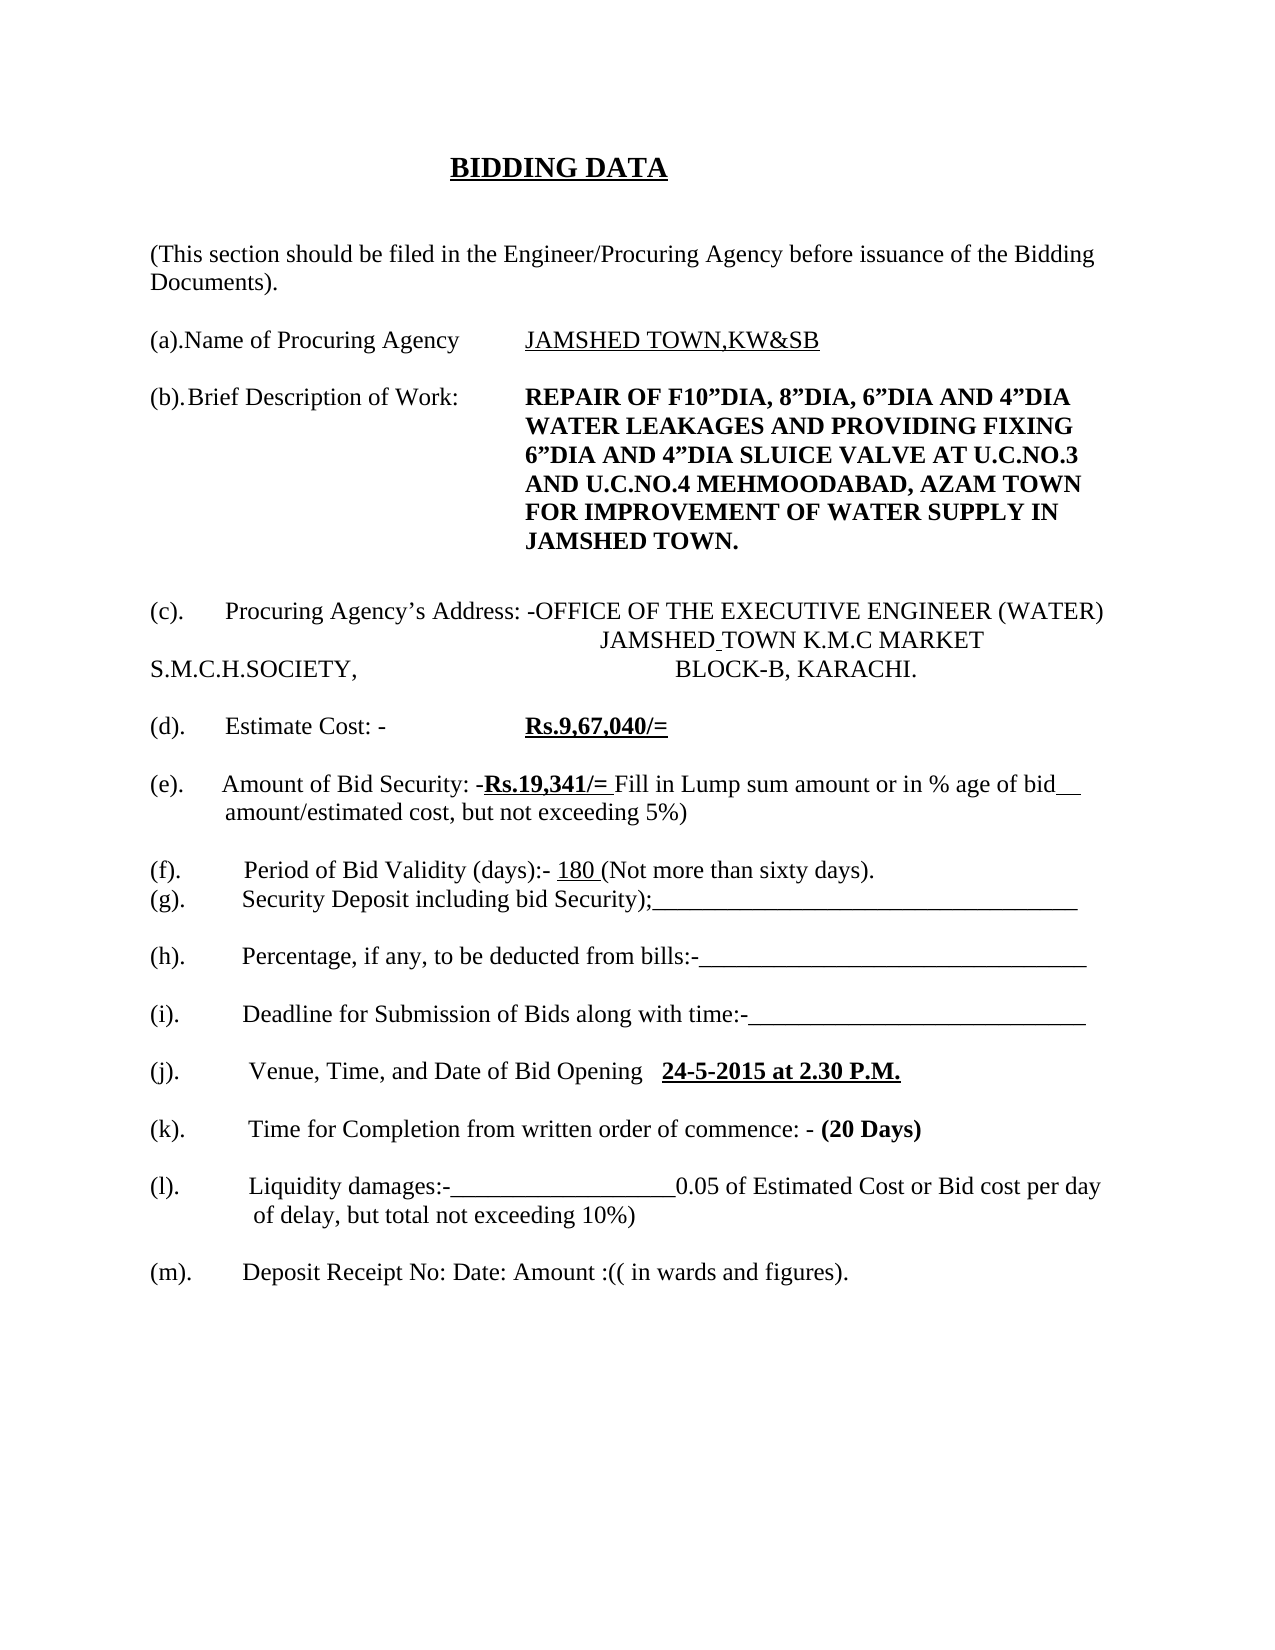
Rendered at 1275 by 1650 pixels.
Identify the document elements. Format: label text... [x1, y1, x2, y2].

text JAMSHED TOWN. [150, 526, 1125, 555]
text (e). Amount of Bid Security: -Rs.19,341/= Fill in Lump sum amount or in % age of bid amount/estimated cost, but not exceeding 5%) [150, 769, 1125, 826]
text (h). Percentage, if any, to be deducted from bills:-_______________________________ [150, 941, 1125, 970]
text (d). Estimate Cost: - Rs.9,67,040/= [150, 711, 1125, 740]
text BIDDING DATA [375, 150, 1125, 183]
text (This section should be filed in the Engineer/Procuring Agency before issuance of the Bidding Documents). [150, 239, 1125, 296]
text (m). Deposit Receipt No: Date: Amount :(( in wards and figures). [150, 1257, 1125, 1286]
text (l). Liquidity damages:-__________________0.05 of Estimated Cost or Bid cost per day of delay, but total not exceeding 10%) [150, 1171, 1125, 1229]
text WATER LEAKAGES AND PROVIDING FIXING [150, 411, 1125, 440]
text (b). Brief Description of Work: REPAIR OF F10”DIA, 8”DIA, 6”DIA AND 4”DIA [150, 382, 1125, 411]
text FOR IMPROVEMENT OF WATER SUPPLY IN [150, 497, 1125, 526]
text (a).Name of Procuring Agency JAMSHED TOWN,KW&SB [150, 325, 1125, 354]
text (i). Deadline for Submission of Bids along with time:-___________________________ [150, 999, 1125, 1027]
text AND U.C.NO.4 MEHMOODABAD, AZAM TOWN [150, 469, 1125, 497]
text (k). Time for Completion from written order of commence: - (20 Days) [150, 1114, 1125, 1142]
text 6”DIA AND 4”DIA SLUICE VALVE AT U.C.NO.3 [150, 440, 1125, 469]
text (g). Security Deposit including bid Security);__________________________________ [150, 884, 1125, 912]
text (j). Venue, Time, and Date of Bid Opening 24-5-2015 at 2.30 P.M. [150, 1056, 1125, 1085]
text (c). Procuring Agency’s Address: -OFFICE OF THE EXECUTIVE ENGINEER (WATER) JAMSHED TOWN K.M.C MARKET S.M.C.H.SOCIETY, BLOCK-B, KARACHI. [150, 596, 1125, 682]
text (f). Period of Bid Validity (days):- 180 (Not more than sixty days). [150, 855, 1125, 884]
